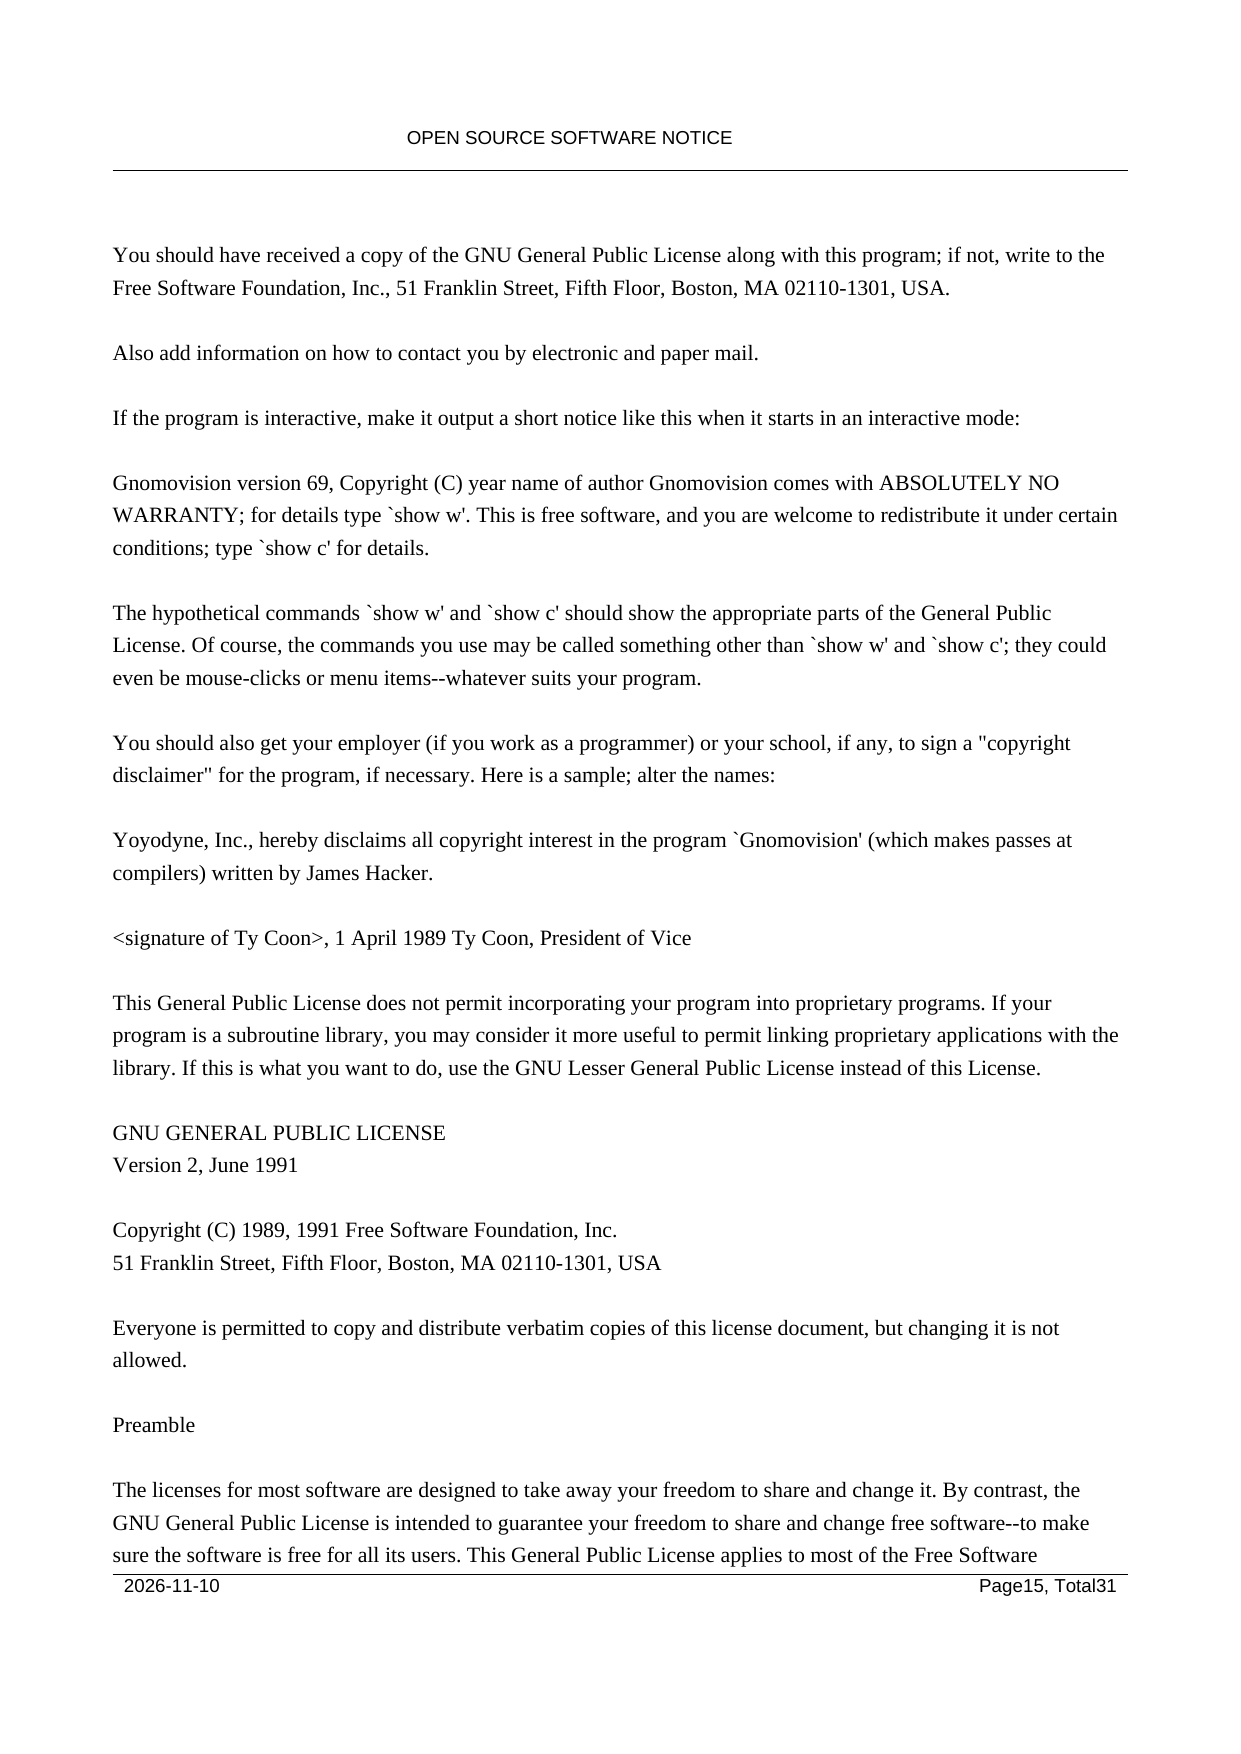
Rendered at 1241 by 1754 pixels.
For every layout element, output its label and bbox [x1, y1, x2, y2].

text [112, 206, 1128, 1571]
